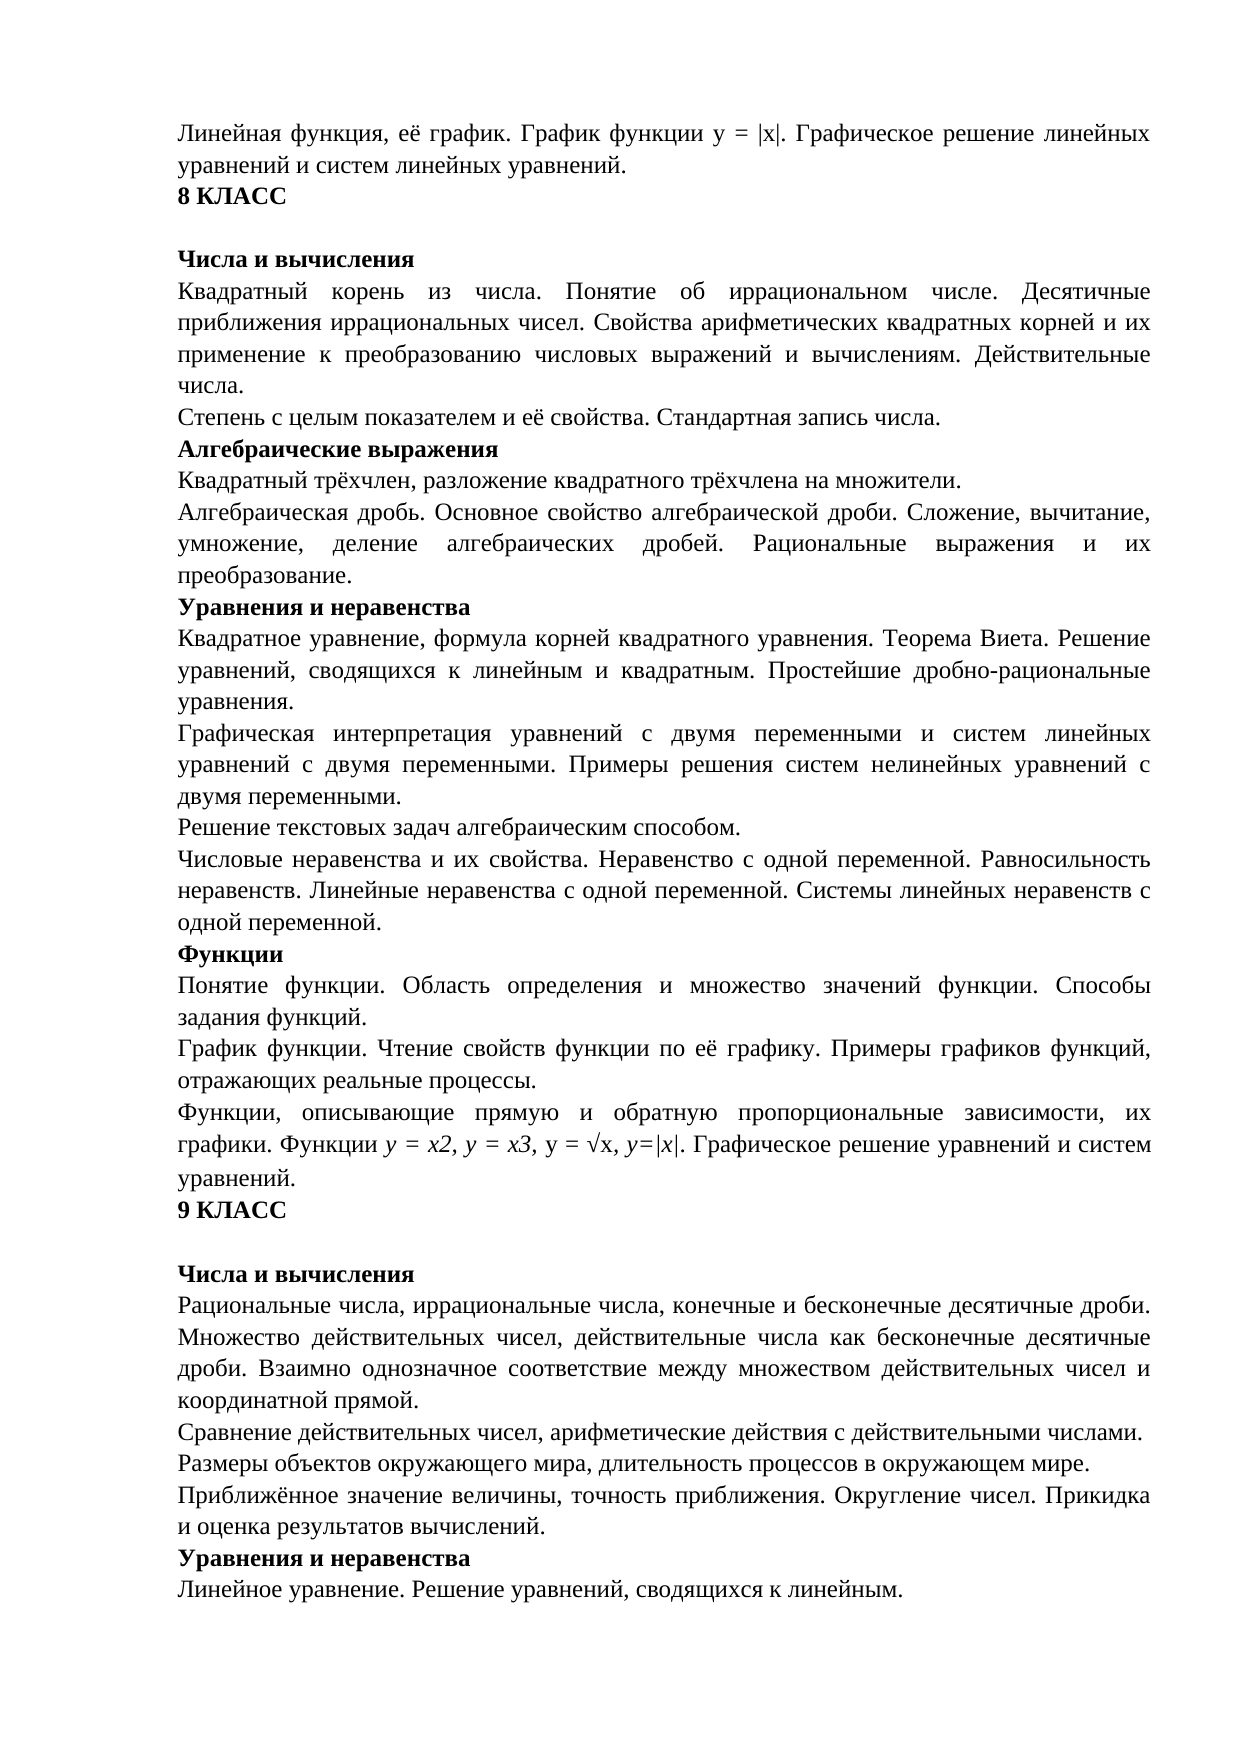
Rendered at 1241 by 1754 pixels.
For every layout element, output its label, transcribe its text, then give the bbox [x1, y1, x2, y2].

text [177, 118, 1152, 178]
text Квадратный корень из числа. Понятие об иррациональном числе. Десятичные приближения иррациональных чисел. Свойства арифметических квадратных корней и их применение к преобразованию числовых выражений и вычислениям. Действительные числа. [177, 276, 1152, 399]
text Решение текстовых задач алгебраическим способом. [177, 812, 1152, 841]
text Числа и вычисления [177, 244, 1152, 273]
text Размеры объектов окружающего мира, длительность процессов в окружающем мире. [177, 1448, 1152, 1477]
text Линейное уравнение. Решение уравнений, сводящихся к линейным. [177, 1574, 1152, 1603]
text Функции, описывающие прямую и обратную пропорциональные зависимости, их графики. Функции y = x2, y = x3, y = √x, y=|x|. Графическое решение уравнений и систем уравнений. [177, 1097, 1152, 1191]
text Квадратный трёхчлен, разложение квадратного трёхчлена на множители. [177, 465, 1152, 494]
text Числовые неравенства и их свойства. Неравенство с одной переменной. Равносильность неравенств. Линейные неравенства с одной переменной. Системы линейных неравенств с одной переменной. [177, 844, 1152, 936]
text Уравнения и неравенства [177, 1543, 1152, 1572]
text Графическая интерпретация уравнений с двумя переменными и систем линейных уравнений с двумя переменными. Примеры решения систем нелинейных уравнений с двумя переменными. [177, 718, 1152, 810]
text Уравнения и неравенства [177, 592, 1152, 620]
text Алгебраические выражения [177, 434, 1152, 462]
text 9 КЛАСС [177, 1196, 1152, 1224]
text Алгебраическая дробь. Основное свойство алгебраической дроби. Сложение, вычитание, умножение, деление алгебраических дробей. Рациональные выражения и их преобразование. [177, 497, 1152, 589]
text Рациональные числа, иррациональные числа, конечные и бесконечные десятичные дроби. Множество действительных чисел, действительные числа как бесконечные десятичные дроби. Взаимно однозначное соответствие между множеством действительных чисел и координатной прямой. [177, 1290, 1152, 1414]
text График функции. Чтение свойств функции по её графику. Примеры графиков функций, отражающих реальные процессы. [177, 1033, 1152, 1094]
text Квадратное уравнение, формула корней квадратного уравнения. Теорема Виета. Решение уравнений, сводящихся к линейным и квадратным. Простейшие дробно-рациональные уравнения. [177, 623, 1152, 715]
text Числа и вычисления [177, 1259, 1152, 1287]
text Сравнение действительных чисел, арифметические действия с действительными числами. [177, 1417, 1152, 1445]
text Функции [177, 939, 1152, 967]
text 8 КЛАСС [177, 181, 1152, 210]
text Степень с целым показателем и её свойства. Стандартная запись числа. [177, 402, 1152, 431]
text Понятие функции. Область определения и множество значений функции. Способы задания функций. [177, 970, 1152, 1031]
text Приближённое значение величины, точность приближения. Округление чисел. Прикидка и оценка результатов вычислений. [177, 1480, 1152, 1540]
